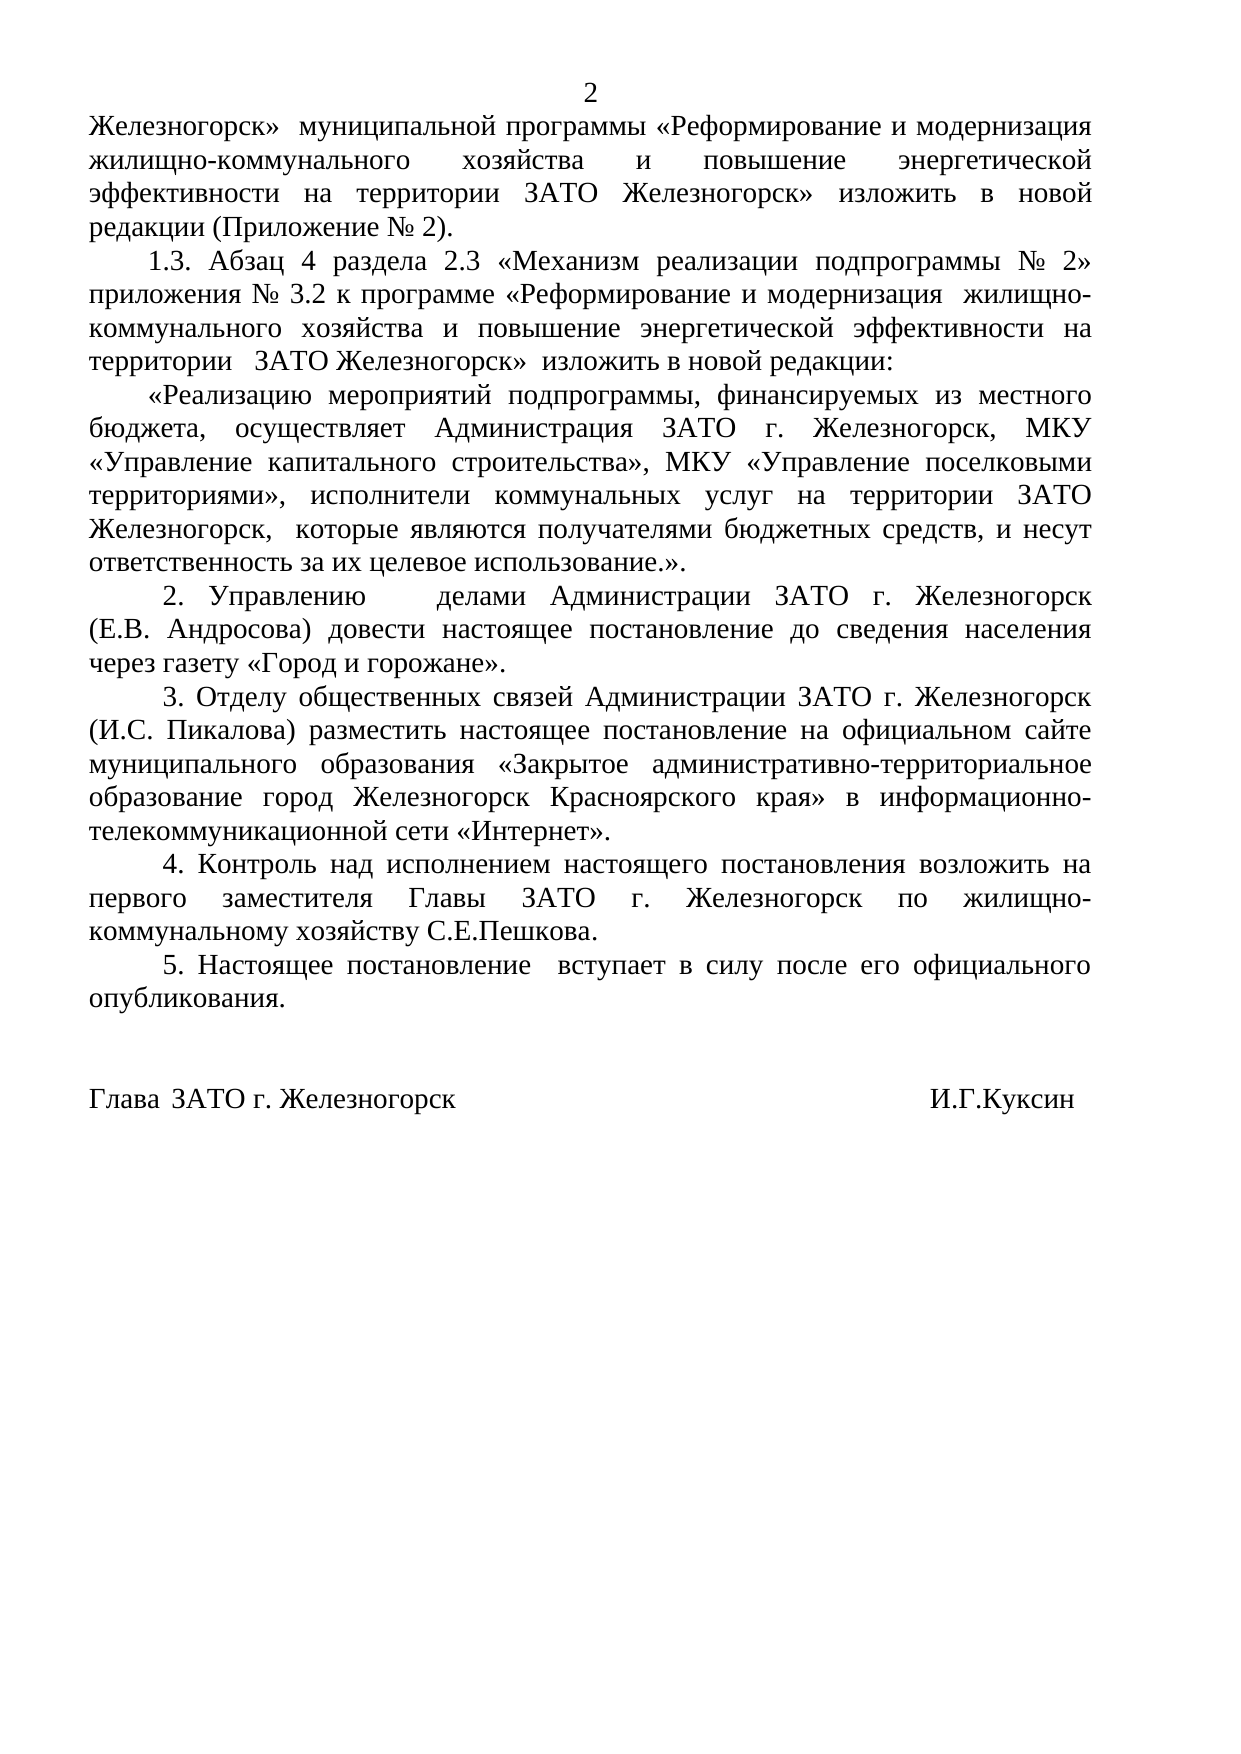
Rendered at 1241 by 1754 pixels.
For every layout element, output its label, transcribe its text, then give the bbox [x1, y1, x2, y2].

text 2. Управлению делами Администрации ЗАТО г. Железногорск (Е.В. Андросова) довести настоящее постановление до сведения населения через газету «Город и горожане». [89, 578, 1092, 679]
text Глава ЗАТО г. Железногорск И.Г.Куксин [89, 1081, 1092, 1115]
text 3. Отделу общественных связей Администрации ЗАТО г. Железногорск (И.С. Пикалова) разместить настоящее постановление на официальном сайте муниципального образования «Закрытое административно-территориальное образование город Железногорск Красноярского края» в информационно-телекоммуникационной сети «Интернет». [89, 679, 1092, 846]
text 1.3. Абзац 4 раздела 2.3 «Механизм реализации подпрограммы № 2» приложения № 3.2 к программе «Реформирование и модернизация жилищно-коммунального хозяйства и повышение энергетической эффективности на территории ЗАТО Железногорск» изложить в новой редакции: [89, 243, 1092, 377]
text «Реализацию мероприятий подпрограммы, финансируемых из местного бюджета, осуществляет Администрация ЗАТО г. Железногорск, МКУ «Управление капитального строительства», МКУ «Управление поселковыми территориями», исполнители коммунальных услуг на территории ЗАТО Железногорск, которые являются получателями бюджетных средств, и несут ответственность за их целевое использование.». [89, 377, 1092, 578]
text 4. Контроль над исполнением настоящего постановления возложить на первого заместителя Главы ЗАТО г. Железногорск по жилищно-коммунальному хозяйству С.Е.Пешкова. [89, 846, 1092, 947]
text 5. Настоящее постановление вступает в силу после его официального опубликования. [89, 947, 1092, 1014]
